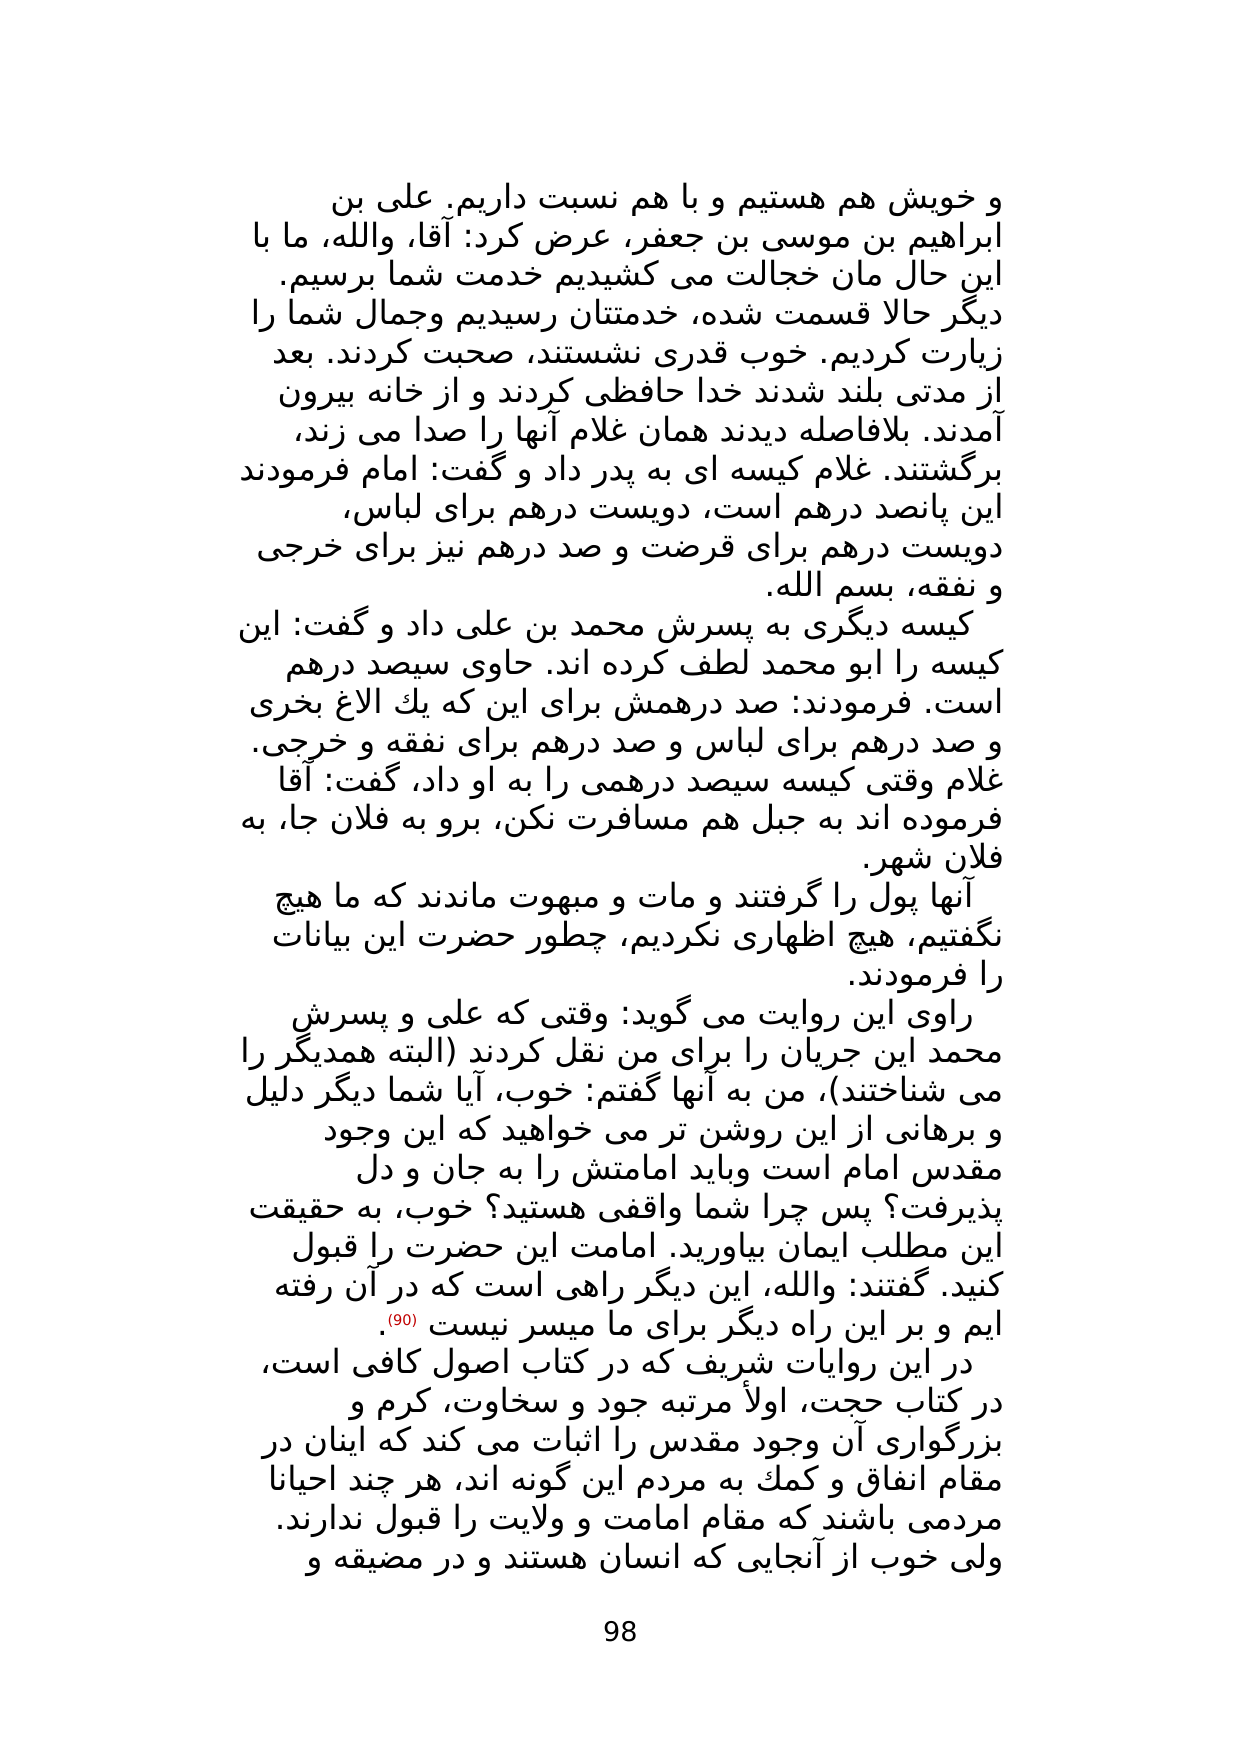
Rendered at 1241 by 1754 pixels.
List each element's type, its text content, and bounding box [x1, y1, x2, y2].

text آنها پول را گرفتند و مات و مبهوت ماندند كه ما هيچ نگفتيم، هيچ اظهارى نكرديم، چطور حضرت اين بيانات را فرمودند. [236, 877, 1004, 993]
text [236, 1343, 1004, 1576]
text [236, 177, 1004, 604]
text كيسه ديگرى به پسرش محمد بن على داد و گفت: اين كيسه را ابو محمد لطف كرده اند. حاوى سيصد درهم است. فرمودند: صد درهمش براى اين كه يك الاغ بخرى و صد درهم براى لباس و صد درهم براى نفقه و خرجى. غلام وقتى كيسه سيصد درهمى را به او داد، گفت: آقا فرموده اند به جبل هم مسافرت نكن، برو به فلان جا، به فلان شهر. [236, 604, 1004, 877]
text راوى اين روايت مى گويد: وقتى كه على و پسرش محمد اين جريان را براى من نقل كردند (البته همديگر را مى شناختند)، من به آنها گفتم: خوب، آيا شما ديگر دليل و برهانى از اين روشن تر مى خواهيد كه اين وجود مقدس امام است وبايد امامتش را به جان و دل پذيرفت؟ پس چرا شما واقفى هستيد؟ خوب، به حقيقت اين مطلب ايمان بياوريد. امامت اين حضرت را قبول كنيد. گفتند: والله، اين ديگر راهى است كه در آن رفته ايم و بر اين راه ديگر براى ما ميسر نيست (90). [236, 993, 1004, 1343]
